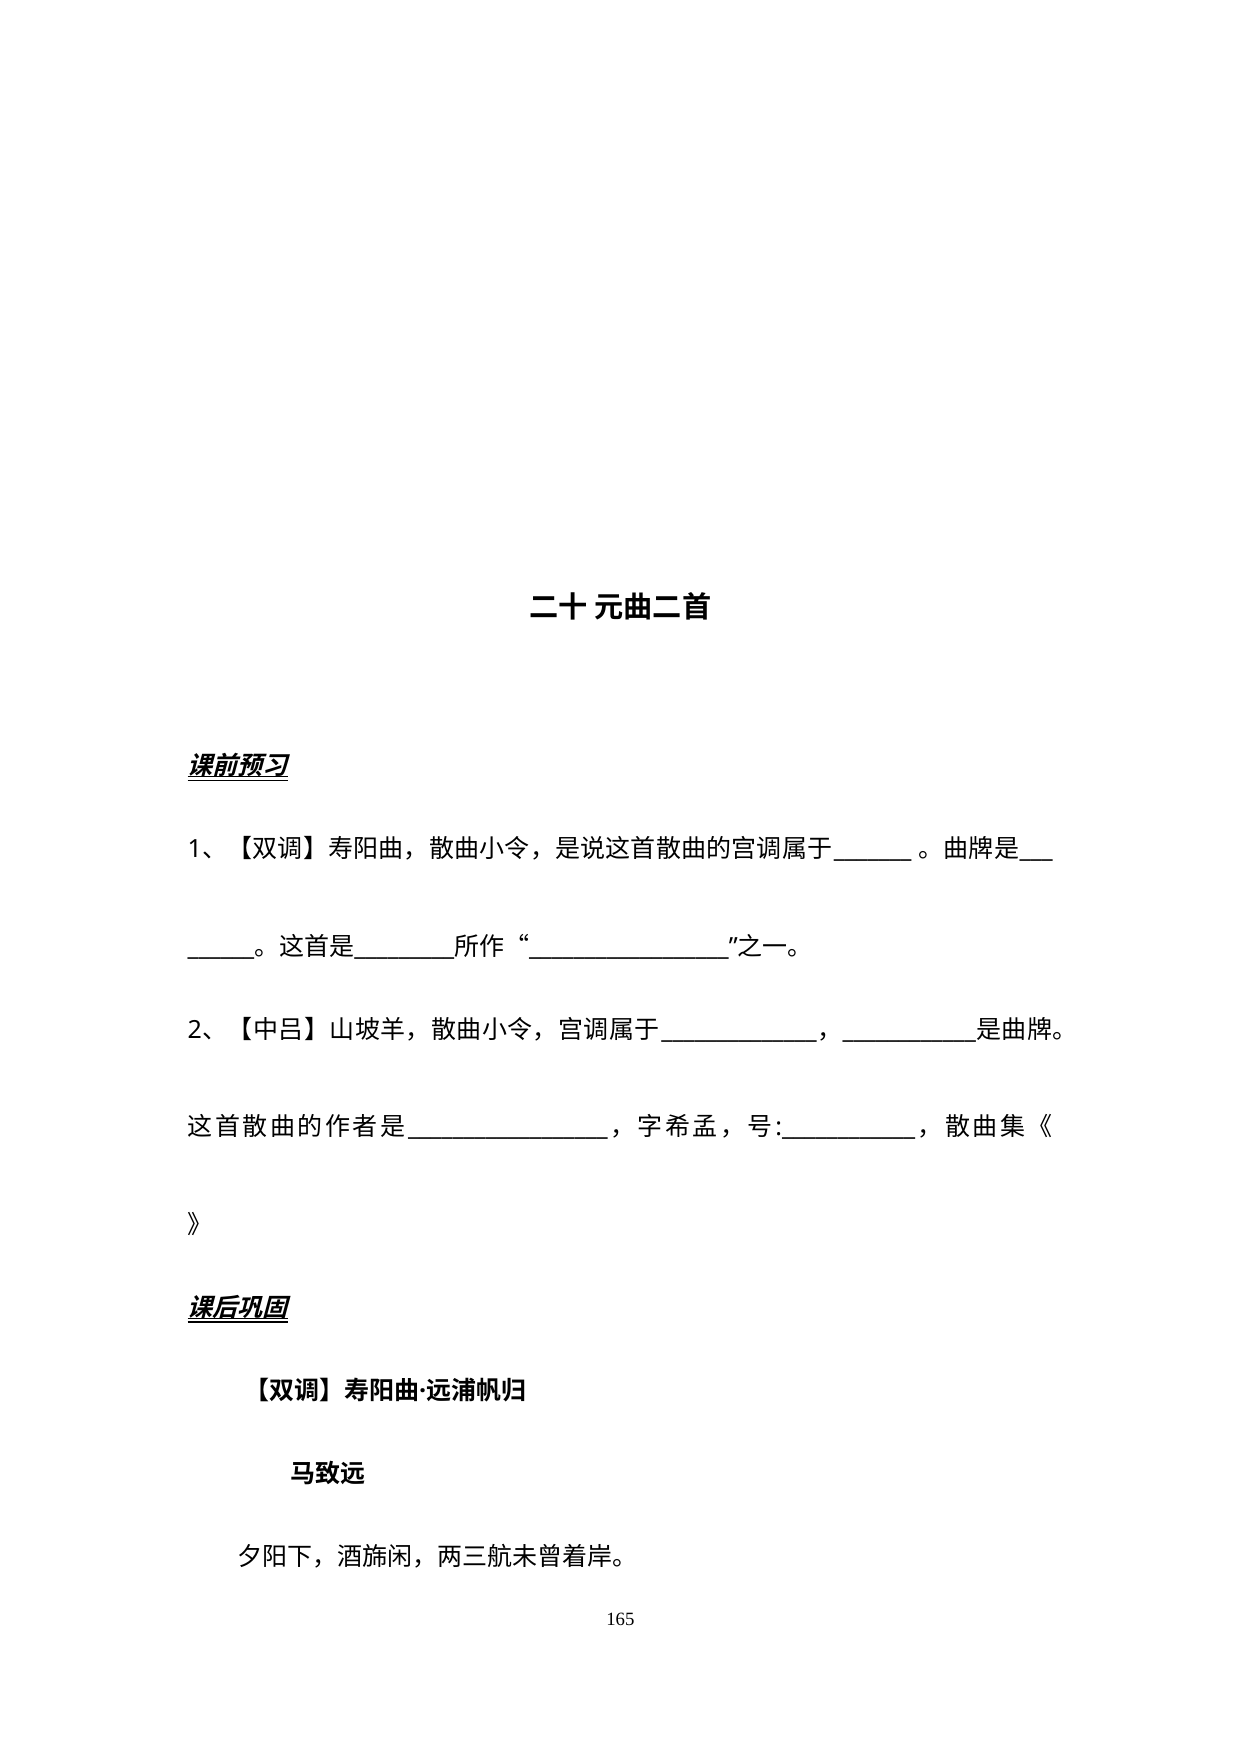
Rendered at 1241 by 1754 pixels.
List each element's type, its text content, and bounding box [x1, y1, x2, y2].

text 课后巩固 [187, 1273, 1053, 1338]
subtitle 二十 元曲二首 [187, 572, 1053, 637]
text 1、【双调】寿阳曲，散曲小令，是说这首散曲的宫调属于_______ 。曲牌是_________。这首是_________所作“__________________”之一。 [187, 814, 1053, 977]
text 夕阳下，酒旆闲，两三航未曾着岸。 [187, 1522, 1053, 1587]
text 【双调】寿阳曲·远浦帆归 [187, 1356, 1053, 1421]
text 2、【中吕】山坡羊，散曲小令，宫调属于______________，____________是曲牌。这首散曲的作者是__________________，字希孟，号:____________，散曲集《 》 [187, 995, 1053, 1255]
text 马致远 [187, 1439, 1053, 1504]
text 课前预习 [187, 731, 1053, 796]
